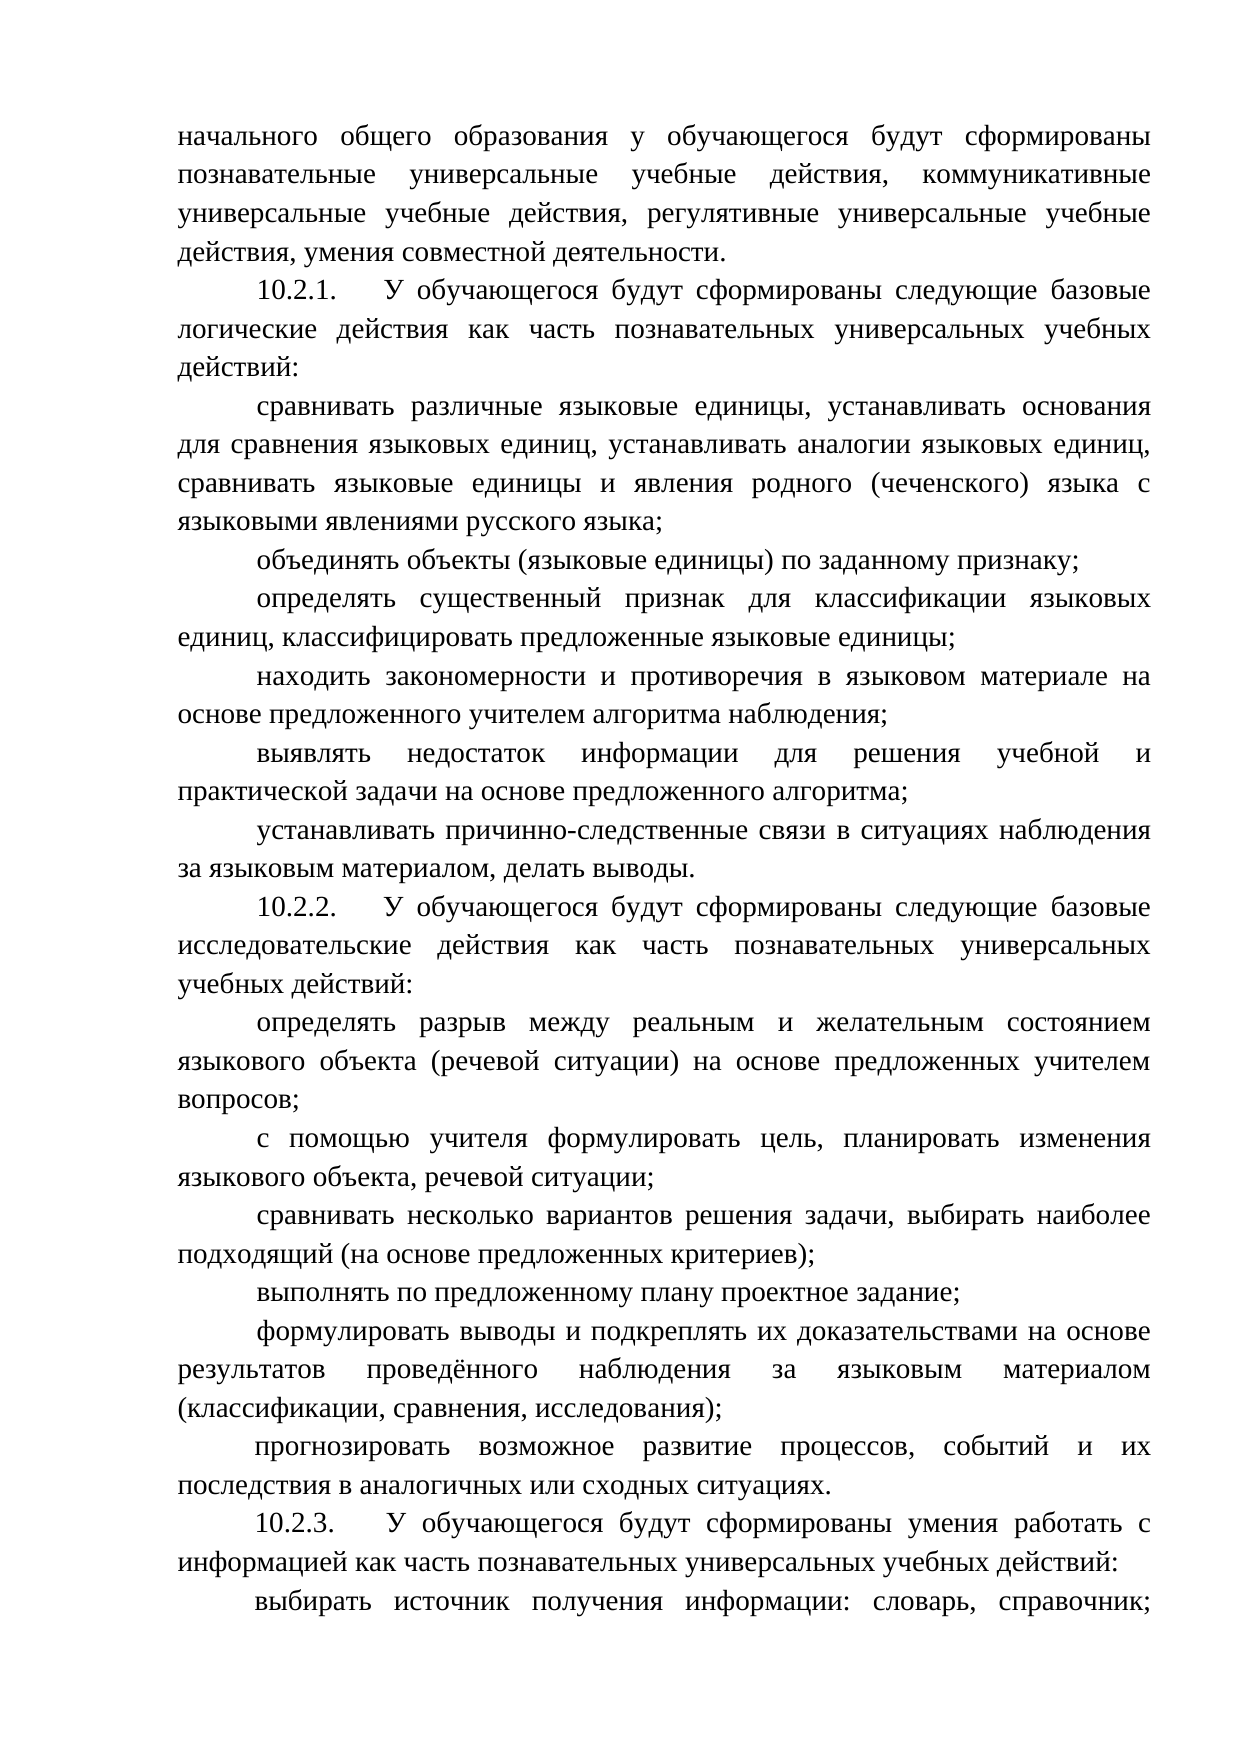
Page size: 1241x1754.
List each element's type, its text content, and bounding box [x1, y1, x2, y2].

text с помощью учителя формулировать цель, планировать изменения языкового объекта, речевой ситуации; [177, 1120, 1152, 1192]
text устанавливать причинно-следственные связи в ситуациях наблюдения за языковым материалом, делать выводы. [177, 812, 1152, 884]
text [177, 1583, 1152, 1616]
list У обучающегося будут сформированы следующие базовые логические действия как часть познавательных универсальных учебных действий: [177, 272, 1152, 383]
text прогнозировать возможное развитие процессов, событий и их последствия в аналогичных или сходных ситуациях. [177, 1428, 1152, 1501]
text сравнивать различные языковые единицы, устанавливать основания для сравнения языковых единиц, устанавливать аналогии языковых единиц, сравнивать языковые единицы и явления родного (чеченского) языка с языковыми явлениями русского языка; [177, 388, 1152, 537]
text сравнивать несколько вариантов решения задачи, выбирать наиболее подходящий (на основе предложенных критериев); [177, 1197, 1152, 1269]
text формулировать выводы и подкреплять их доказательствами на основе результатов проведённого наблюдения за языковым материалом (классификации, сравнения, исследования); [177, 1313, 1152, 1423]
text объединять объекты (языковые единицы) по заданному признаку; [177, 542, 1152, 576]
list У обучающегося будут сформированы умения работать с информацией как часть познавательных универсальных учебных действий: [177, 1506, 1152, 1578]
text определять разрыв между реальным и желательным состоянием языкового объекта (речевой ситуации) на основе предложенных учителем вопросов; [177, 1004, 1152, 1115]
text выполнять по предложенному плану проектное задание; [177, 1274, 1152, 1308]
text находить закономерности и противоречия в языковом материале на основе предложенного учителем алгоритма наблюдения; [177, 658, 1152, 730]
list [177, 118, 1152, 267]
list У обучающегося будут сформированы следующие базовые исследовательские действия как часть познавательных универсальных учебных действий: [177, 889, 1152, 999]
text определять существенный признак для классификации языковых единиц, классифицировать предложенные языковые единицы; [177, 581, 1152, 653]
text выявлять недостаток информации для решения учебной и практической задачи на основе предложенного алгоритма; [177, 735, 1152, 807]
